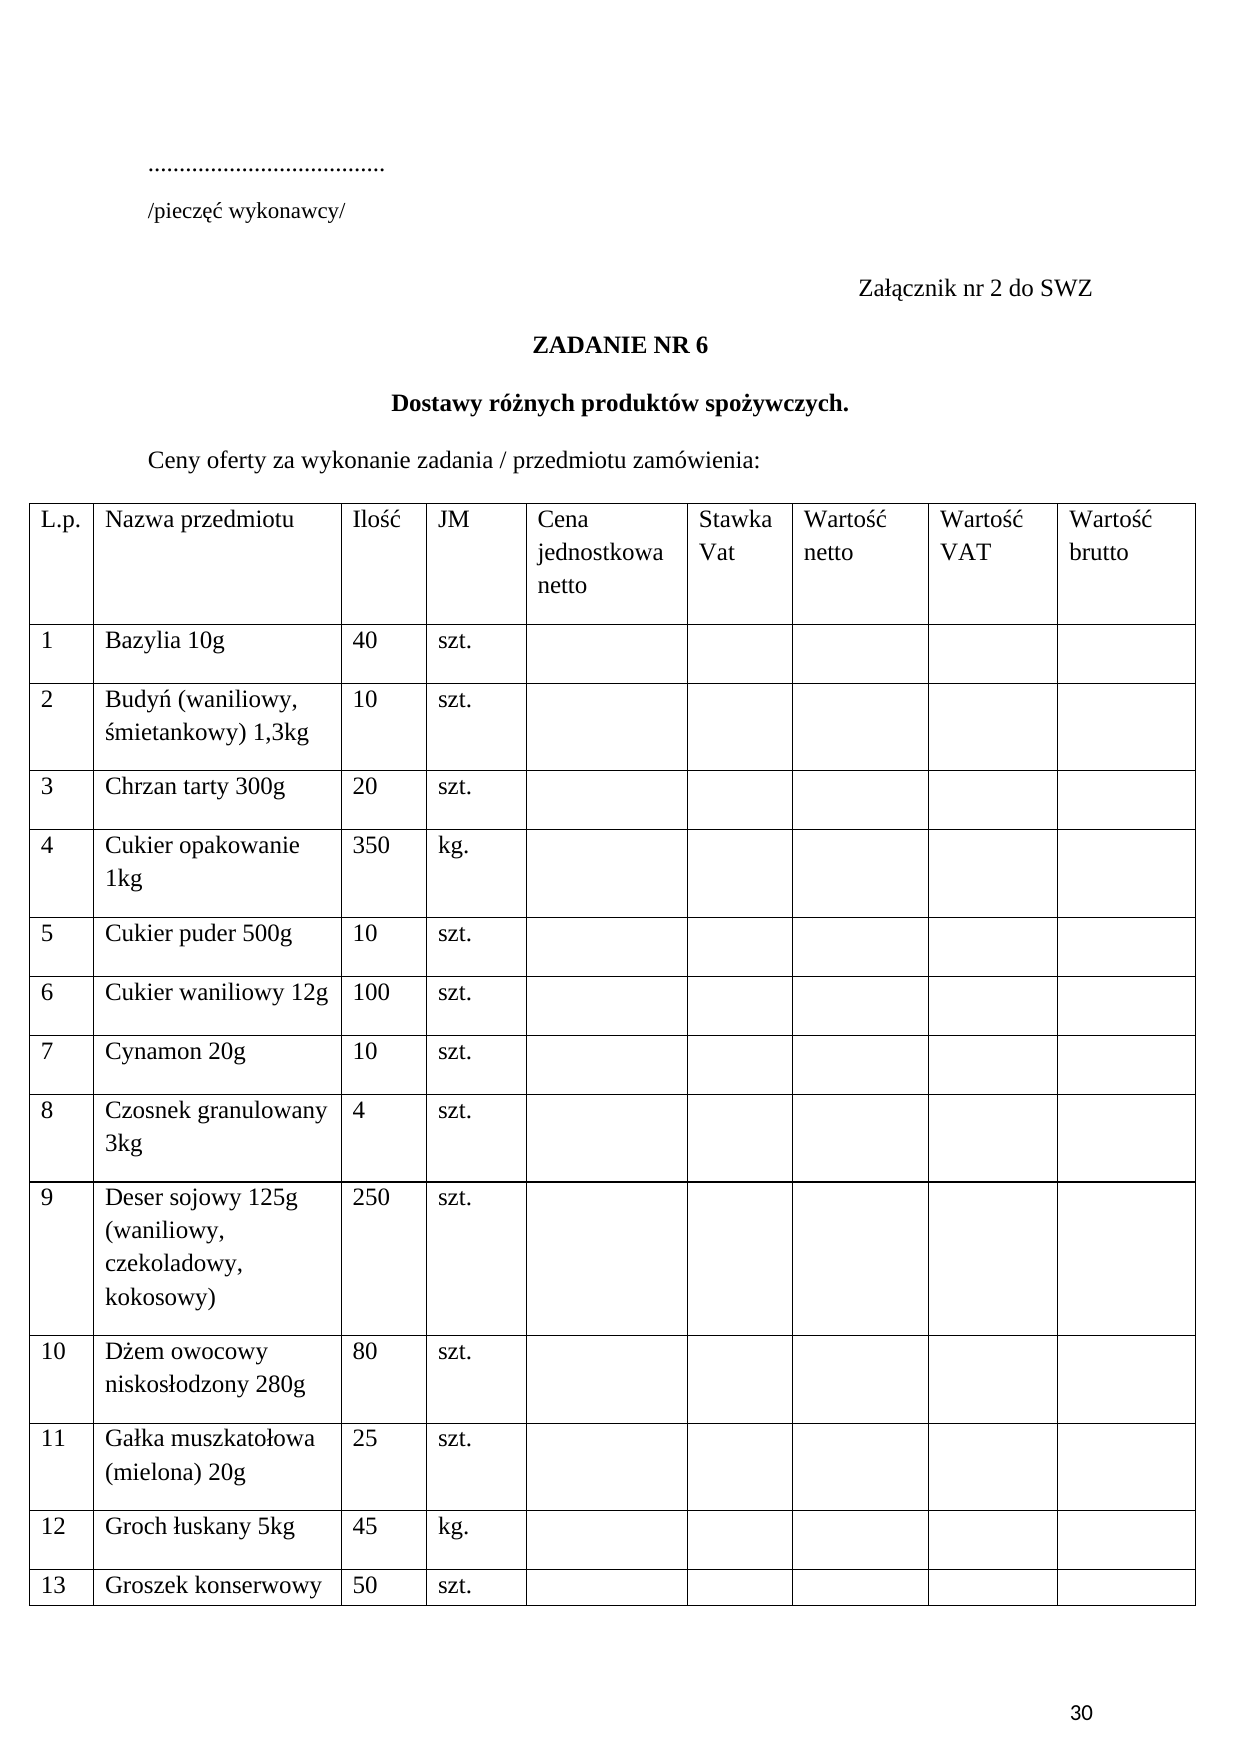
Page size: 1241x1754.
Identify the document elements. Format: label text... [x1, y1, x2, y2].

table_header Wartość netto [793, 504, 928, 624]
table_cell 1 [30, 625, 93, 683]
table_header Ilość [342, 504, 426, 624]
table_cell [1058, 1511, 1195, 1569]
table_cell [793, 625, 928, 683]
table_cell [688, 1511, 792, 1569]
table_cell Bazylia 10g [94, 625, 341, 683]
table_cell [688, 1570, 792, 1605]
table_cell [793, 1036, 928, 1094]
table_header Wartość brutto [1058, 504, 1195, 624]
table_cell szt. [427, 684, 526, 770]
table_cell 250 [342, 1183, 426, 1335]
table_cell 4 [342, 1095, 426, 1181]
table_cell [793, 1424, 928, 1510]
table_cell 40 [342, 625, 426, 683]
table_cell [1058, 1036, 1195, 1094]
table_cell Dżem owocowy niskosłodzony 280g [94, 1336, 341, 1422]
table_cell [929, 918, 1057, 976]
table_cell [688, 918, 792, 976]
table_cell 10 [342, 684, 426, 770]
table_cell [929, 830, 1057, 917]
table_cell [793, 977, 928, 1035]
table_cell [793, 1095, 928, 1181]
table_cell szt. [427, 1036, 526, 1094]
table_cell [929, 625, 1057, 683]
table_cell [527, 1095, 687, 1181]
table_cell [688, 830, 792, 917]
table_cell [929, 1336, 1057, 1422]
table_cell 4 [30, 830, 93, 917]
table_header Stawka Vat [688, 504, 792, 624]
table_cell 10 [342, 918, 426, 976]
table_cell [1058, 977, 1195, 1035]
table_cell Cynamon 20g [94, 1036, 341, 1094]
table_header Wartość VAT [929, 504, 1057, 624]
table_cell [527, 684, 687, 770]
table_cell [929, 1183, 1057, 1335]
table_cell [793, 1511, 928, 1569]
table_cell 3 [30, 771, 93, 829]
table_cell szt. [427, 1424, 526, 1510]
table_cell [1058, 830, 1195, 917]
table_cell Budyń (waniliowy, śmietankowy) 1,3kg [94, 684, 341, 770]
table_cell [688, 1336, 792, 1422]
table_cell [1058, 1095, 1195, 1181]
table_cell kg. [427, 830, 526, 917]
table_cell [1058, 1183, 1195, 1335]
table_cell 80 [342, 1336, 426, 1422]
table_cell [688, 1424, 792, 1510]
text Ceny oferty za wykonanie zadania / przedmiotu zamówienia: [148, 446, 1093, 474]
table_cell [929, 1036, 1057, 1094]
table_cell 11 [30, 1424, 93, 1510]
table_cell szt. [427, 1336, 526, 1422]
table_cell 7 [30, 1036, 93, 1094]
table_cell szt. [427, 1095, 526, 1181]
table_cell [527, 1336, 687, 1422]
table_cell Deser sojowy 125g (waniliowy, czekoladowy, kokosowy) [94, 1183, 341, 1335]
table_header L.p. [30, 504, 93, 624]
table_cell [1058, 625, 1195, 683]
table_cell 13 [30, 1570, 93, 1605]
table_cell [688, 1036, 792, 1094]
table_cell 50 [342, 1570, 426, 1605]
table_cell [793, 684, 928, 770]
table_cell 350 [342, 830, 426, 917]
table_cell [527, 918, 687, 976]
table_cell [1058, 918, 1195, 976]
text /pieczęć wykonawcy/ [148, 197, 1093, 223]
table_header Nazwa przedmiotu [94, 504, 341, 624]
table_cell 10 [342, 1036, 426, 1094]
text Dostawy różnych produktów spożywczych. [148, 388, 1093, 417]
table_cell szt. [427, 977, 526, 1035]
table_cell [527, 1511, 687, 1569]
table_cell [527, 1036, 687, 1094]
table_cell [527, 1570, 687, 1605]
table_cell 100 [342, 977, 426, 1035]
table_cell [688, 771, 792, 829]
table_cell [688, 1095, 792, 1181]
table_cell [929, 1570, 1057, 1605]
table_cell Gałka muszkatołowa (mielona) 20g [94, 1424, 341, 1510]
table_cell [929, 1095, 1057, 1181]
table_header Cena jednostkowa netto [527, 504, 687, 624]
table_cell [527, 977, 687, 1035]
table_cell [527, 625, 687, 683]
table_cell 12 [30, 1511, 93, 1569]
table_cell 8 [30, 1095, 93, 1181]
table_header JM [427, 504, 526, 624]
text ZADANIE NR 6 [148, 331, 1093, 359]
table_cell 9 [30, 1183, 93, 1335]
table_cell Cukier opakowanie 1kg [94, 830, 341, 917]
table_cell [793, 830, 928, 917]
table_cell [527, 1183, 687, 1335]
table_cell [688, 684, 792, 770]
table_cell [1058, 1570, 1195, 1605]
table_cell 6 [30, 977, 93, 1035]
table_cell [94, 1570, 341, 1605]
table_cell kg. [427, 1511, 526, 1569]
table_cell [527, 830, 687, 917]
table_cell szt. [427, 1570, 526, 1605]
table_cell [688, 977, 792, 1035]
table_cell szt. [427, 1183, 526, 1335]
table_cell 25 [342, 1424, 426, 1510]
table_cell [793, 1336, 928, 1422]
table_cell Groch łuskany 5kg [94, 1511, 341, 1569]
text ...................................... [148, 148, 1093, 176]
table_cell [929, 1511, 1057, 1569]
table_cell [527, 1424, 687, 1510]
table_cell [1058, 771, 1195, 829]
table_cell [929, 1424, 1057, 1510]
table_cell 45 [342, 1511, 426, 1569]
table_cell [929, 684, 1057, 770]
table_cell [793, 918, 928, 976]
text Załącznik nr 2 do SWZ [148, 273, 1093, 302]
table_cell 2 [30, 684, 93, 770]
table_cell Cukier puder 500g [94, 918, 341, 976]
table_cell [1058, 1424, 1195, 1510]
table_cell [688, 625, 792, 683]
table_cell 20 [342, 771, 426, 829]
table_cell szt. [427, 918, 526, 976]
table_cell Chrzan tarty 300g [94, 771, 341, 829]
table_cell [527, 771, 687, 829]
table_cell 10 [30, 1336, 93, 1422]
table_cell [1058, 684, 1195, 770]
table_cell [929, 977, 1057, 1035]
table_cell Czosnek granulowany 3kg [94, 1095, 341, 1181]
table_cell [929, 771, 1057, 829]
table_cell szt. [427, 625, 526, 683]
table_cell szt. [427, 771, 526, 829]
table_cell [1058, 1336, 1195, 1422]
table_cell [793, 1183, 928, 1335]
table_cell [793, 771, 928, 829]
table_cell 5 [30, 918, 93, 976]
table_cell [793, 1570, 928, 1605]
table_cell Cukier waniliowy 12g [94, 977, 341, 1035]
table_cell [688, 1183, 792, 1335]
